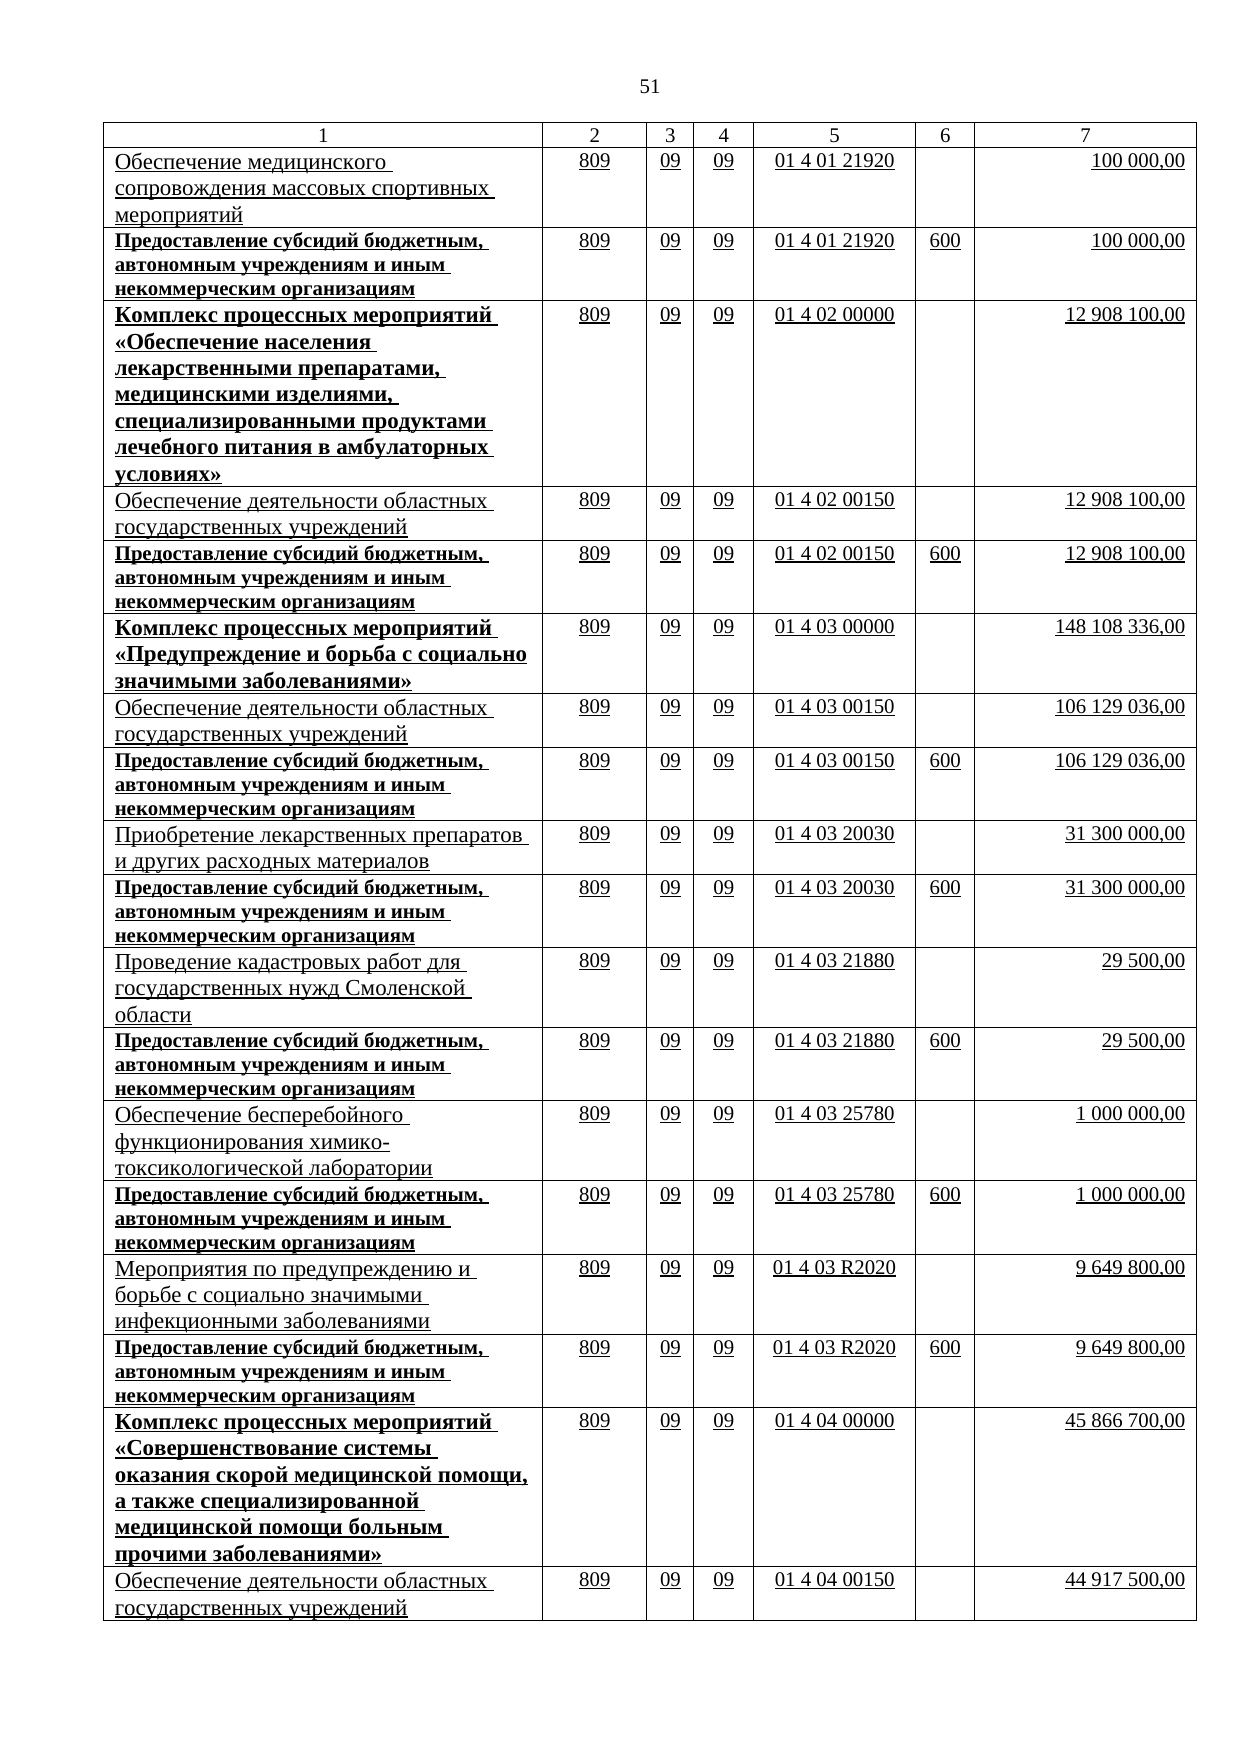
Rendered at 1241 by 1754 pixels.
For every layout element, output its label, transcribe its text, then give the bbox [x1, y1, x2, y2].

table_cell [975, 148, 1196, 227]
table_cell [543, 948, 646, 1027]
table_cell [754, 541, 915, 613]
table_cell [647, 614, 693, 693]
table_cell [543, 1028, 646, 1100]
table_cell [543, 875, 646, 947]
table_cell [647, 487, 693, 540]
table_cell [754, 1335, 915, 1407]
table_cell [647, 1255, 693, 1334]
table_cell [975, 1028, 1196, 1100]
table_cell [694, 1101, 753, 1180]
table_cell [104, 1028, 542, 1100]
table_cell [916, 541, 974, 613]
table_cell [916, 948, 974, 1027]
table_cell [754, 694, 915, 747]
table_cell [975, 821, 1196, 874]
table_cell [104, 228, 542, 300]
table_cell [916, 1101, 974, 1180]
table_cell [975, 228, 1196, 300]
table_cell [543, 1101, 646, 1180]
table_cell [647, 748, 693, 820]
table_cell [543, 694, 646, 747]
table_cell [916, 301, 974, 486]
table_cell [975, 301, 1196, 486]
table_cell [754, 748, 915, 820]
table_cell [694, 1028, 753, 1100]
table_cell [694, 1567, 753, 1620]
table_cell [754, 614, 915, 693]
table_header 2 [543, 123, 646, 147]
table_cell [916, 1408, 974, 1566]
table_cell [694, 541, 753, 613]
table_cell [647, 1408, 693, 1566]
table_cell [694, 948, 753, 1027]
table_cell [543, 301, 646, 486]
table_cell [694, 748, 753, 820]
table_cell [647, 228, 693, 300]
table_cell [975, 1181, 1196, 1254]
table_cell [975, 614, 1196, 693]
table_header 1 [104, 123, 542, 147]
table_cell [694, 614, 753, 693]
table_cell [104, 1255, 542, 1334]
table_header 7 [975, 123, 1196, 147]
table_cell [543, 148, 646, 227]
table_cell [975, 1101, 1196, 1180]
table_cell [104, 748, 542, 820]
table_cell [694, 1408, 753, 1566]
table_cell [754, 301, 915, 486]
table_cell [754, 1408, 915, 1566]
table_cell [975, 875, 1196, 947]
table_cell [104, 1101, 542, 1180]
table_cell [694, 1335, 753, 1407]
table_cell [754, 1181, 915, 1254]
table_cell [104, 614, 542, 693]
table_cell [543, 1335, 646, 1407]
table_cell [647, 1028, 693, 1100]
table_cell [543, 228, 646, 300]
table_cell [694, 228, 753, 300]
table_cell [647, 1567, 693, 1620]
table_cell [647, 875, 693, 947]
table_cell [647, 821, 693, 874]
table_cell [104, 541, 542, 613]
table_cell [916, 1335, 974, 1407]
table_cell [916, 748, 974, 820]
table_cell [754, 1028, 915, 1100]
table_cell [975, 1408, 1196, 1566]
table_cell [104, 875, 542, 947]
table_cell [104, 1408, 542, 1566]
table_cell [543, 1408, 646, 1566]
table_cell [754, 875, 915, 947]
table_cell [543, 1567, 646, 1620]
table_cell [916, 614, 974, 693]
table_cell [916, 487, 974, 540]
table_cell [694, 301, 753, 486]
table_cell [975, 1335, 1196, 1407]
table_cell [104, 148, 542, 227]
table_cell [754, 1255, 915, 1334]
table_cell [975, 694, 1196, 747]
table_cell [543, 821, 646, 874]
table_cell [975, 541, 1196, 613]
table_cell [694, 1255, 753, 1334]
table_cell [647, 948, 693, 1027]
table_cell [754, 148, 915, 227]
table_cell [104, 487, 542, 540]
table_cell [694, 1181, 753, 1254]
table_header 3 [647, 123, 693, 147]
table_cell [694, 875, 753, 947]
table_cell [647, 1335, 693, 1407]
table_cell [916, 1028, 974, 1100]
table_header 5 [754, 123, 915, 147]
table_header 4 [694, 123, 753, 147]
table_header 6 [916, 123, 974, 147]
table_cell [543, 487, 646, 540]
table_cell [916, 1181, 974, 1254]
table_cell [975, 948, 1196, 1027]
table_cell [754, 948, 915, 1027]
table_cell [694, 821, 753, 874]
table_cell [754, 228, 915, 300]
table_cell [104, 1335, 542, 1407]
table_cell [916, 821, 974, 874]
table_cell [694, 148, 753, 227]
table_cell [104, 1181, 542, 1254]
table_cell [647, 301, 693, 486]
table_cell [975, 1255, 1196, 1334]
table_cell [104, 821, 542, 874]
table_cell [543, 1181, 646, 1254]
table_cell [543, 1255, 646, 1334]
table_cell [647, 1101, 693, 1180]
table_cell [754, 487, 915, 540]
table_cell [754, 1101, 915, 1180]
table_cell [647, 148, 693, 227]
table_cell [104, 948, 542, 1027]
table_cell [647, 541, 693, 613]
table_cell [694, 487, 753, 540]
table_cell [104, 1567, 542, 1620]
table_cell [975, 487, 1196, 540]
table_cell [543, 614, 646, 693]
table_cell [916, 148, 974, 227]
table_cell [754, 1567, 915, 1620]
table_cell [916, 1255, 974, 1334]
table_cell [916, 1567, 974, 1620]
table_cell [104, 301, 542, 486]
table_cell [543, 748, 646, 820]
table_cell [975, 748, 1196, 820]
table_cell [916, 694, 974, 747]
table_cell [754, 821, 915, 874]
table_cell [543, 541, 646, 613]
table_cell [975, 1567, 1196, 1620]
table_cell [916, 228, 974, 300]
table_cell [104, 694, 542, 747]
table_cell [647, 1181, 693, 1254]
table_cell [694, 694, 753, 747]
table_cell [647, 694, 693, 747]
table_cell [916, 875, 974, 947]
